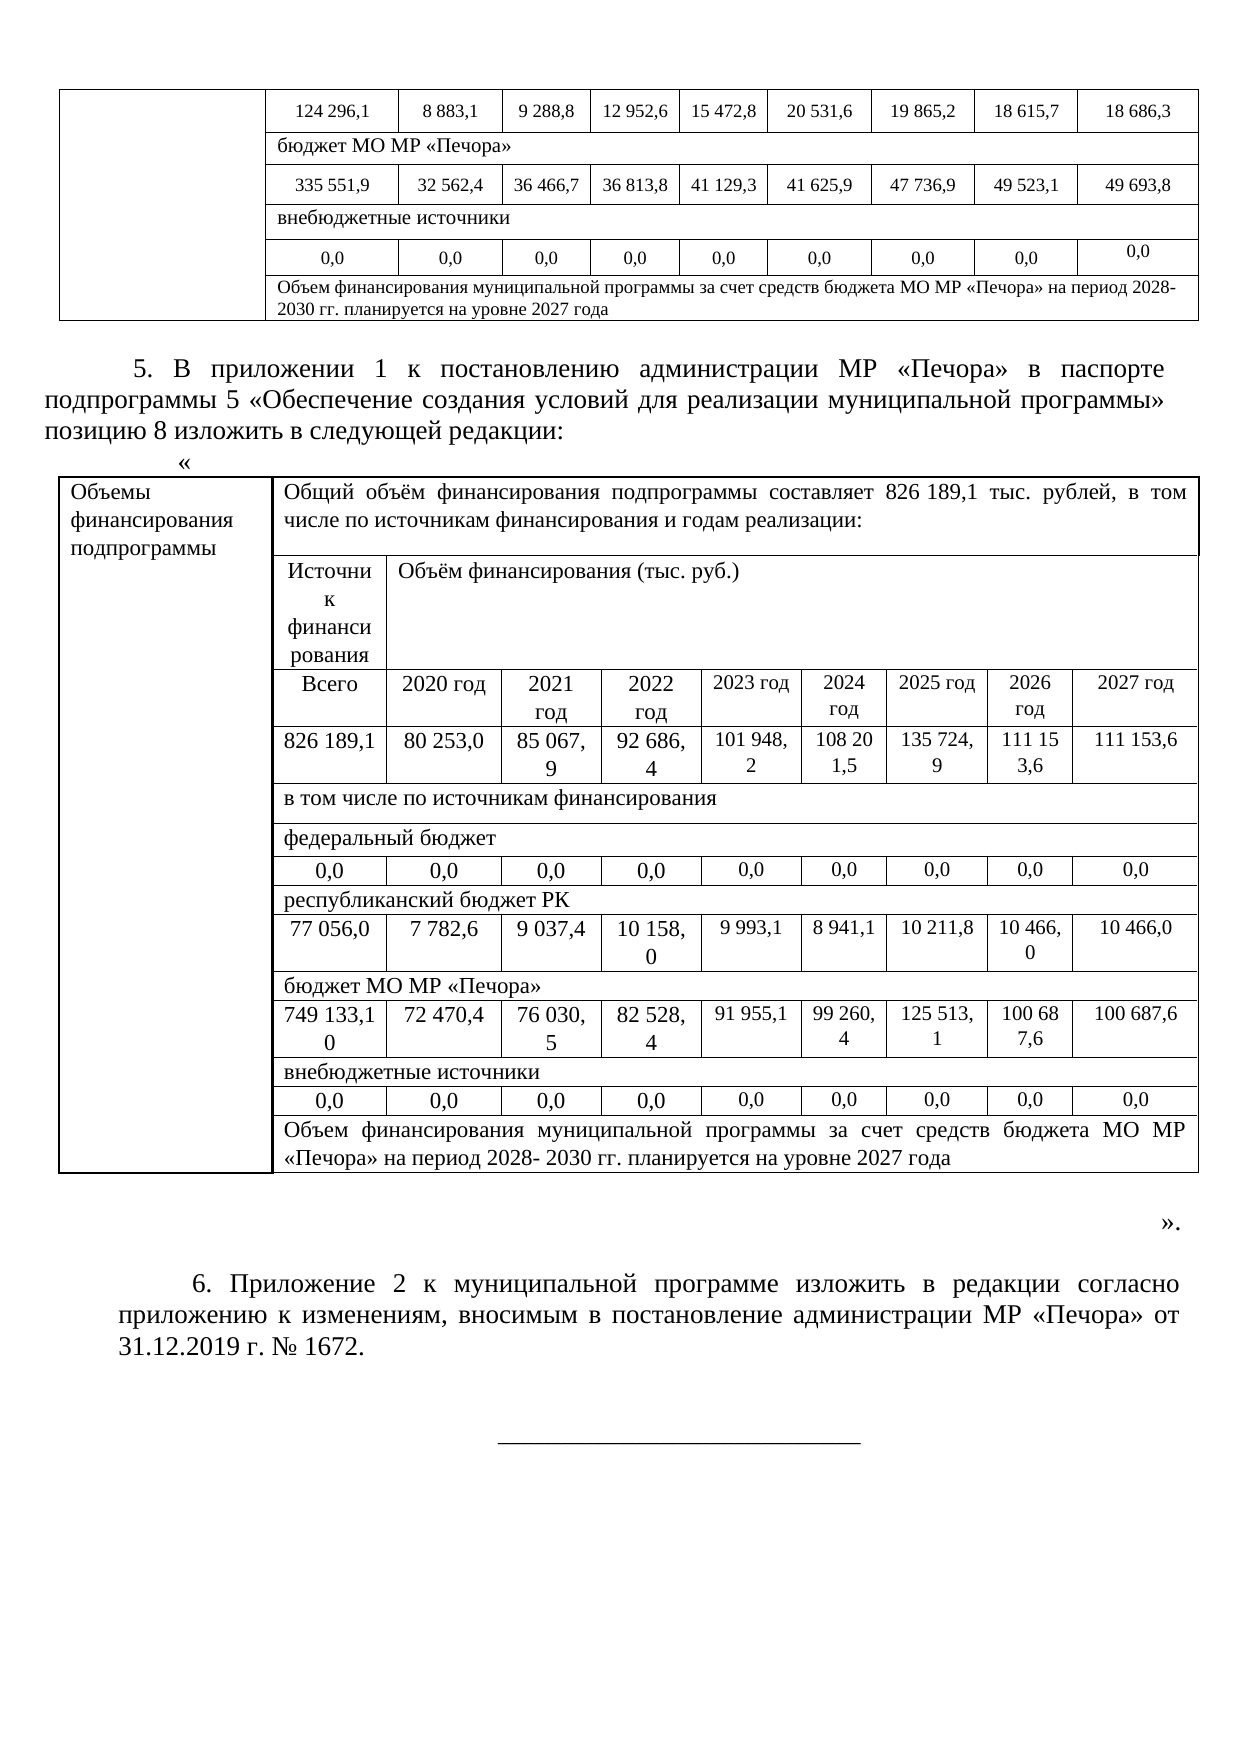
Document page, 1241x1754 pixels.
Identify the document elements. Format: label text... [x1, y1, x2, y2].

table_cell 124 296,1 [266, 90, 398, 132]
table_cell 36 813,8 [591, 165, 679, 204]
table_cell 0,0 [602, 1087, 701, 1115]
table_cell 0,0 [399, 240, 502, 275]
text « [118, 445, 1181, 476]
table_cell 10 466,0 [1073, 914, 1198, 971]
table_cell 85 067,9 [502, 727, 601, 783]
table_cell 0,0 [1073, 856, 1198, 885]
table_cell 0,0 [266, 240, 398, 275]
table_cell 2021 год [502, 670, 601, 726]
table_cell 0,0 [702, 857, 801, 885]
table_cell 2026 год [988, 670, 1072, 726]
table_cell в том числе по источникам финансирования [274, 783, 1198, 823]
table_cell 9 288,8 [503, 90, 590, 132]
table_cell 18 615,7 [975, 90, 1077, 132]
table_cell Всего [274, 670, 386, 726]
text 5. В приложении 1 к постановлению администрации МР «Печора» в паспорте подпрограммы 5 «Обеспечение создания условий для реализации муниципальной программы» позицию 8 изложить в следующей редакции: [44, 352, 1166, 445]
table_cell 91 955,1 [702, 1001, 801, 1057]
table_cell 335 551,9 [266, 165, 398, 204]
table_cell 0,0 [988, 1087, 1072, 1115]
table_cell 0,0 [1078, 240, 1198, 275]
table_cell 99 260,4 [802, 1001, 886, 1057]
table_cell республиканский бюджет РК [274, 885, 1198, 914]
table_cell 826 189,1 [274, 727, 386, 783]
table_cell 2024 год [802, 670, 886, 726]
table_cell 0,0 [591, 240, 679, 275]
table_cell 15 472,8 [680, 90, 767, 132]
table_cell 8 883,1 [399, 90, 502, 132]
table_cell бюджет МО МР «Печора» [266, 133, 1198, 164]
table_cell 20 531,6 [768, 90, 871, 132]
table_cell федеральный бюджет [274, 823, 1198, 856]
text 6. Приложение 2 к муниципальной программе изложить в редакции согласно приложению к изменениям, вносимым в постановление администрации МР «Печора» от 31.12.2019 г. № 1672. [118, 1267, 1181, 1361]
table_cell 2020 год [387, 670, 501, 726]
table_cell 49 693,8 [1078, 165, 1198, 204]
table_cell внебюджетные источники [274, 1057, 1198, 1086]
table_header Объемы финансирования подпрограммы [60, 478, 271, 1172]
table_cell 0,0 [502, 1087, 601, 1115]
table_cell 0,0 [503, 240, 590, 275]
table_cell 749 133,10 [274, 1001, 386, 1057]
table_cell Объем финансирования муниципальной программы за счет средств бюджета МО МР «Печора» на период 2028- 2030 гг. планируется на уровне 2027 года [266, 276, 1198, 319]
table_header Общий объём финансирования подпрограммы составляет 826 189,1 тыс. рублей, в том числе по источникам финансирования и годам реализации: [274, 478, 1198, 555]
table_cell 10 466,0 [988, 915, 1072, 971]
text ». [118, 1205, 1181, 1236]
table_cell 135 724,9 [887, 727, 987, 783]
table_cell 0,0 [887, 1087, 987, 1115]
table_cell 77 056,0 [274, 915, 386, 971]
table_cell 0,0 [887, 857, 987, 885]
table_cell 0,0 [802, 1087, 886, 1115]
table_cell 0,0 [502, 857, 601, 885]
table_cell 0,0 [274, 857, 386, 885]
table_cell 19 865,2 [872, 90, 974, 132]
table_cell 0,0 [602, 857, 701, 885]
table_cell 8 941,1 [802, 915, 886, 971]
table_cell 10 211,8 [887, 915, 987, 971]
table_cell 32 562,4 [399, 165, 502, 204]
table_cell Источник финансирования [274, 556, 386, 669]
table_cell 2027 год [1073, 669, 1198, 726]
table_cell 80 253,0 [387, 727, 501, 783]
table_cell 7 782,6 [387, 915, 501, 971]
table_cell 0,0 [274, 1087, 386, 1115]
table_cell 111 153,6 [988, 727, 1072, 783]
table_cell 108 201,5 [802, 727, 886, 783]
table_cell 9 993,1 [702, 915, 801, 971]
table_cell 12 952,6 [591, 90, 679, 132]
table_cell 111 153,6 [1073, 726, 1198, 783]
table_cell 0,0 [387, 857, 501, 885]
table_cell 41 625,9 [768, 165, 871, 204]
text _____________________________ [118, 1418, 1181, 1447]
table_cell 0,0 [387, 1087, 501, 1115]
table_cell 2022 год [602, 670, 701, 726]
table_cell 76 030,5 [502, 1001, 601, 1057]
table_cell 72 470,4 [387, 1001, 501, 1057]
table_cell 82 528,4 [602, 1001, 701, 1057]
table_cell 9 037,4 [502, 915, 601, 971]
table_cell 18 686,3 [1078, 90, 1198, 132]
table_cell 47 736,9 [872, 165, 974, 204]
table_cell 101 948,2 [702, 727, 801, 783]
table_cell 0,0 [1073, 1086, 1198, 1115]
table_cell 49 523,1 [975, 165, 1077, 204]
table_cell 0,0 [680, 240, 767, 275]
table_cell 0,0 [975, 240, 1077, 275]
table_cell 92 686,4 [602, 727, 701, 783]
table_cell 0,0 [872, 240, 974, 275]
table_cell 10 158,0 [602, 915, 701, 971]
table_cell Объём финансирования (тыс. руб.) [387, 555, 1198, 669]
table_cell 0,0 [702, 1087, 801, 1115]
table_cell 100 687,6 [988, 1001, 1072, 1057]
table_cell 125 513,1 [887, 1001, 987, 1057]
table_cell Объем финансирования муниципальной программы за счет средств бюджета МО МР «Печора» на период 2028- 2030 гг. планируется на уровне 2027 года [274, 1115, 1198, 1172]
table_cell 36 466,7 [503, 165, 590, 204]
table_cell внебюджетные источники [266, 205, 1198, 238]
table_cell 2023 год [702, 670, 801, 726]
table_cell 0,0 [988, 857, 1072, 885]
table_cell 41 129,3 [680, 165, 767, 204]
table_cell 2025 год [887, 670, 987, 726]
table_cell 0,0 [768, 240, 871, 275]
table_cell бюджет МО МР «Печора» [274, 971, 1198, 1000]
table_cell 0,0 [802, 857, 886, 885]
table_cell 100 687,6 [1073, 1000, 1198, 1057]
